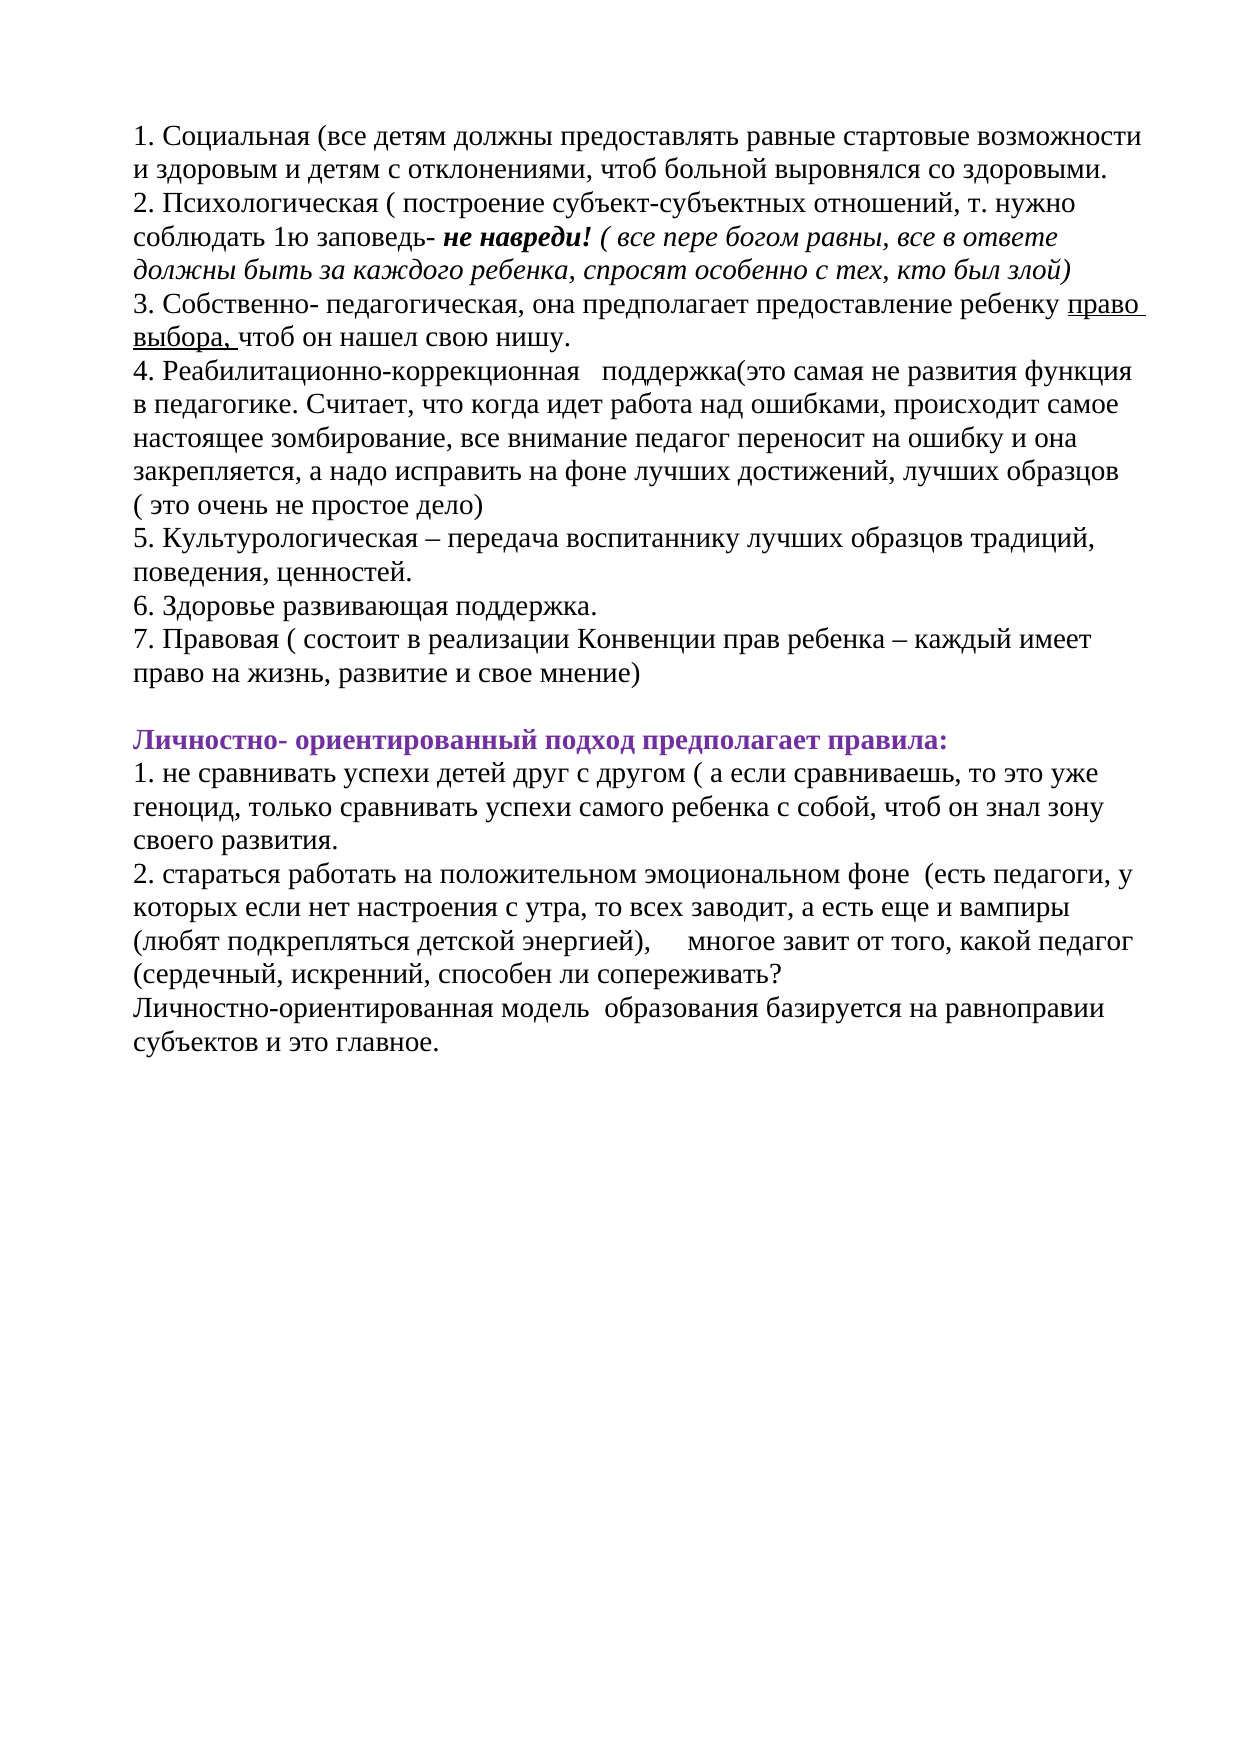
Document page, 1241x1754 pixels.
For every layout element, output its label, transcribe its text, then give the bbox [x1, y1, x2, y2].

text 7. Правовая ( состоит в реализации Конвенции прав ребенка – каждый имеет право на жизнь, развитие и свое мнение) [133, 621, 1152, 688]
text 2. стараться работать на положительном эмоциональном фоне (есть педагоги, у которых если нет настроения с утра, то всех заводит, а есть еще и вампиры (любят подкрепляться детской энергией), многое завит от того, какой педагог (сердечный, искренний, способен ли сопереживать? [133, 856, 1152, 990]
text 4. Реабилитационно-коррекционная поддержка(это самая не развития функция в педагогике. Считает, что когда идет работа над ошибками, происходит самое настоящее зомбирование, все внимание педагог переносит на ошибку и она закрепляется, а надо исправить на фоне лучших достижений, лучших образцов ( это очень не простое дело) [133, 353, 1152, 521]
text 1. Социальная (все детям должны предоставлять равные стартовые возможности и здоровым и детям с отклонениями, чтоб больной выровнялся со здоровыми. [133, 118, 1152, 185]
text 1. не сравнивать успехи детей друг с другом ( а если сравниваешь, то это уже геноцид, только сравнивать успехи самого ребенка с собой, чтоб он знал зону своего развития. [133, 755, 1152, 856]
text Личностно- ориентированный подход предполагает правила: [133, 722, 1152, 755]
text 2. Психологическая ( построение субъект-субъектных отношений, т. нужно соблюдать 1ю заповедь- не навреди! ( все пере богом равны, все в ответе должны быть за каждого ребенка, спросят особенно с тех, кто был злой) [133, 185, 1152, 286]
text 3. Собственно- педагогическая, она предполагает предоставление ребенку право выбора, чтоб он нашел свою нишу. [133, 286, 1152, 353]
text Личностно-ориентированная модель образования базируется на равноправии субъектов и это главное. [133, 990, 1152, 1057]
text 6. Здоровье развивающая поддержка. [133, 588, 1152, 621]
text 5. Культурологическая – передача воспитаннику лучших образцов традиций, поведения, ценностей. [133, 521, 1152, 588]
